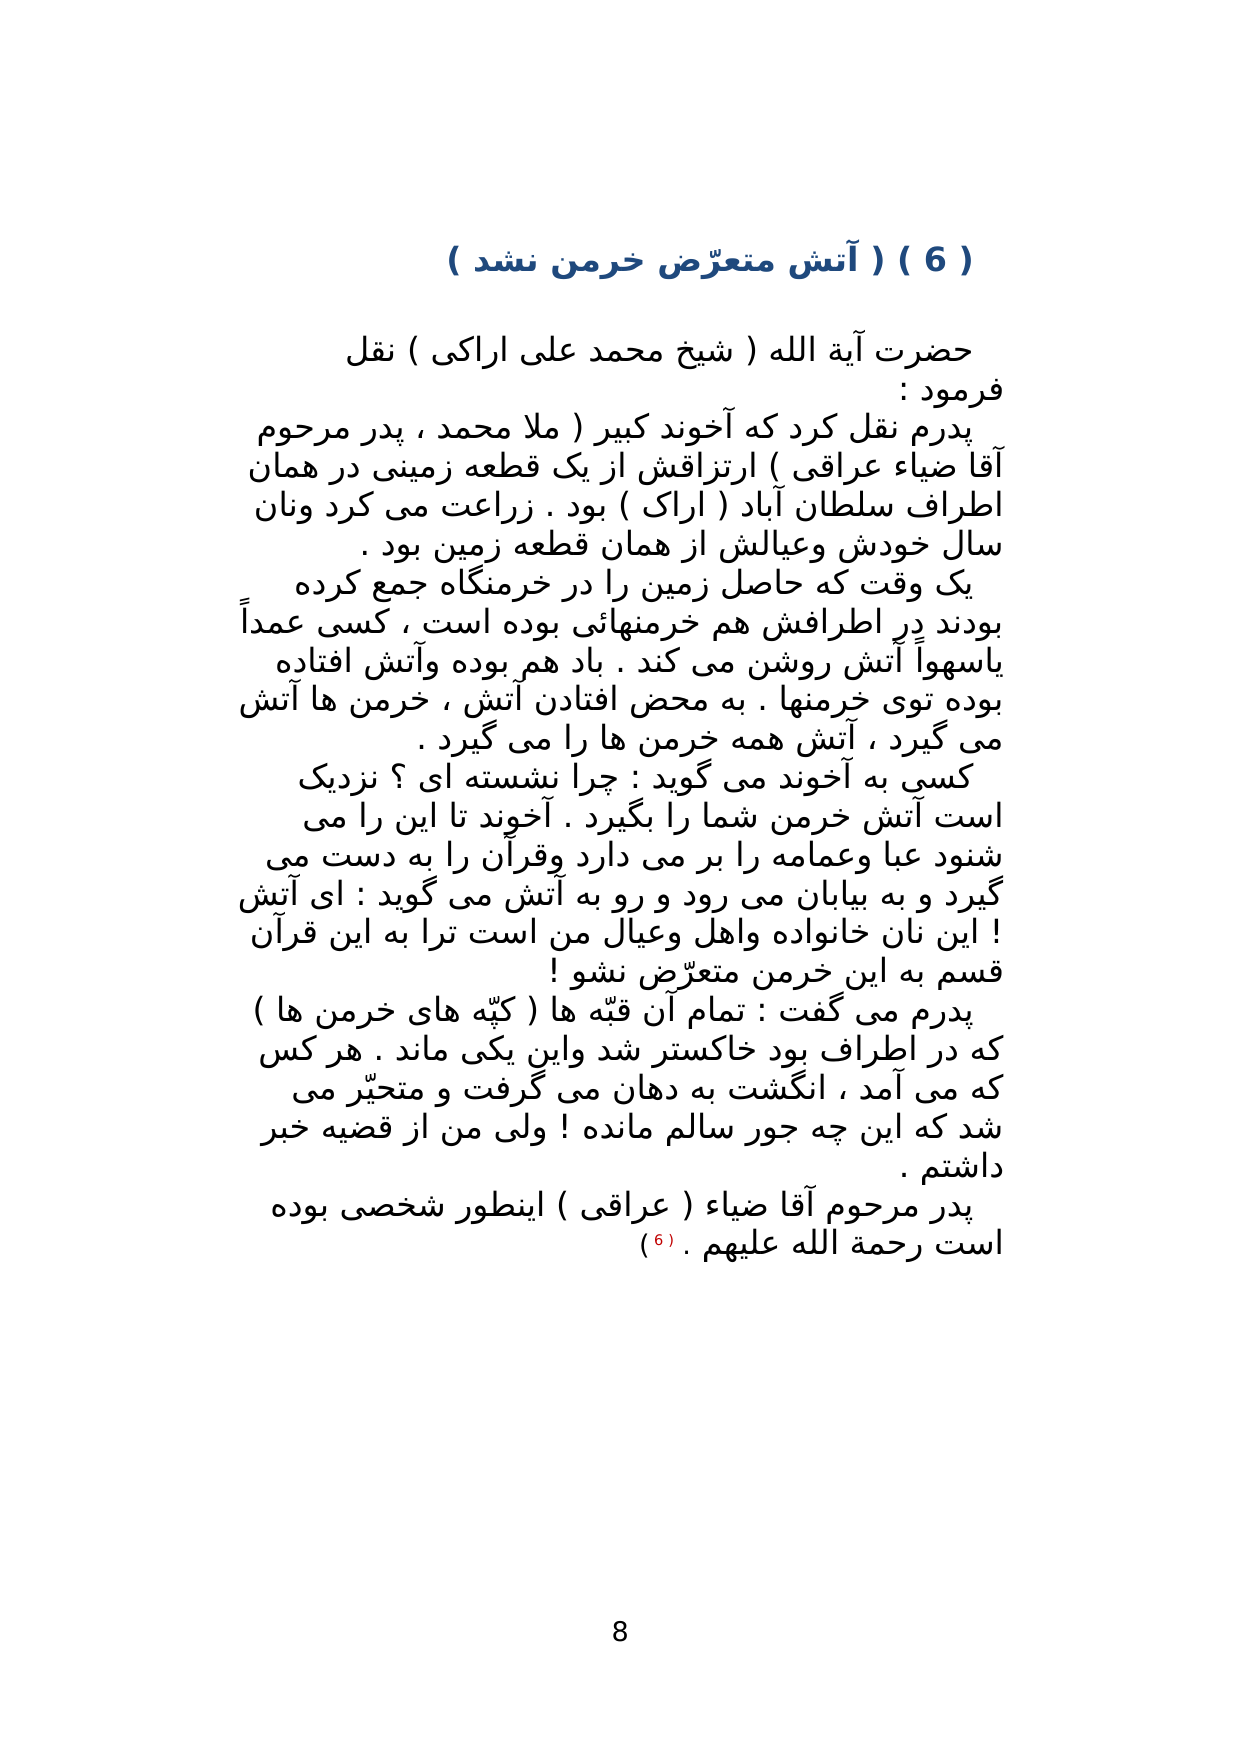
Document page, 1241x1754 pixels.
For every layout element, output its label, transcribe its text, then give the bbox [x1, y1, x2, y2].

text حضرت آیة الله ( شیخ محمد علی اراکی ) نقل فرمود : [236, 330, 1004, 408]
text یک وقت که حاصل زمین را در خرمنگاه جمع کرده بودند در اطرافش هم خرمنهائی بوده است ، کسی عمداً یاسهواً آتش روشن می کند . باد هم بوده وآتش افتاده بوده توی خرمنها . به محض افتادن آتش ، خرمن ها آتش می گیرد ، آتش همه خرمن ها را می گیرد . [236, 563, 1004, 758]
text پدرم نقل کرد که آخوند کبیر ( ملا محمد ، پدر مرحوم آقا ضیاء عراقی ) ارتزاقش از یک قطعه زمینی در همان اطراف سلطان آباد ( اراک ) بود . زراعت می کرد ونان سال خودش وعیالش از همان قطعه زمین بود . [236, 408, 1004, 563]
subtitle ( 6 ) ( آتش متعرّض خرمن نشد ) [236, 241, 1004, 279]
text پدر مرحوم آقا ضیاء ( عراقی ) اینطور شخصی بوده است رحمة الله علیهم . ( 6 ) [236, 1185, 1004, 1263]
text پدرم می گفت : تمام آن قبّه ها ( کپّه های خرمن ها ) که در اطراف بود خاکستر شد واین یکی ماند . هر کس که می آمد ، انگشت به دهان می گرفت و متحیّر می شد که این چه جور سالم مانده ! ولی من از قضیه خبر داشتم . [236, 991, 1004, 1185]
text کسی به آخوند می گوید : چرا نشسته ای ؟ نزدیک است آتش خرمن شما را بگیرد . آخوند تا این را می شنود عبا وعمامه را بر می دارد وقرآن را به دست می گیرد و به بیابان می رود و رو به آتش می گوید : ای آتش ! این نان خانواده واهل وعیال من است ترا به این قرآن قسم به این خرمن متعرّض نشو ! [236, 758, 1004, 991]
